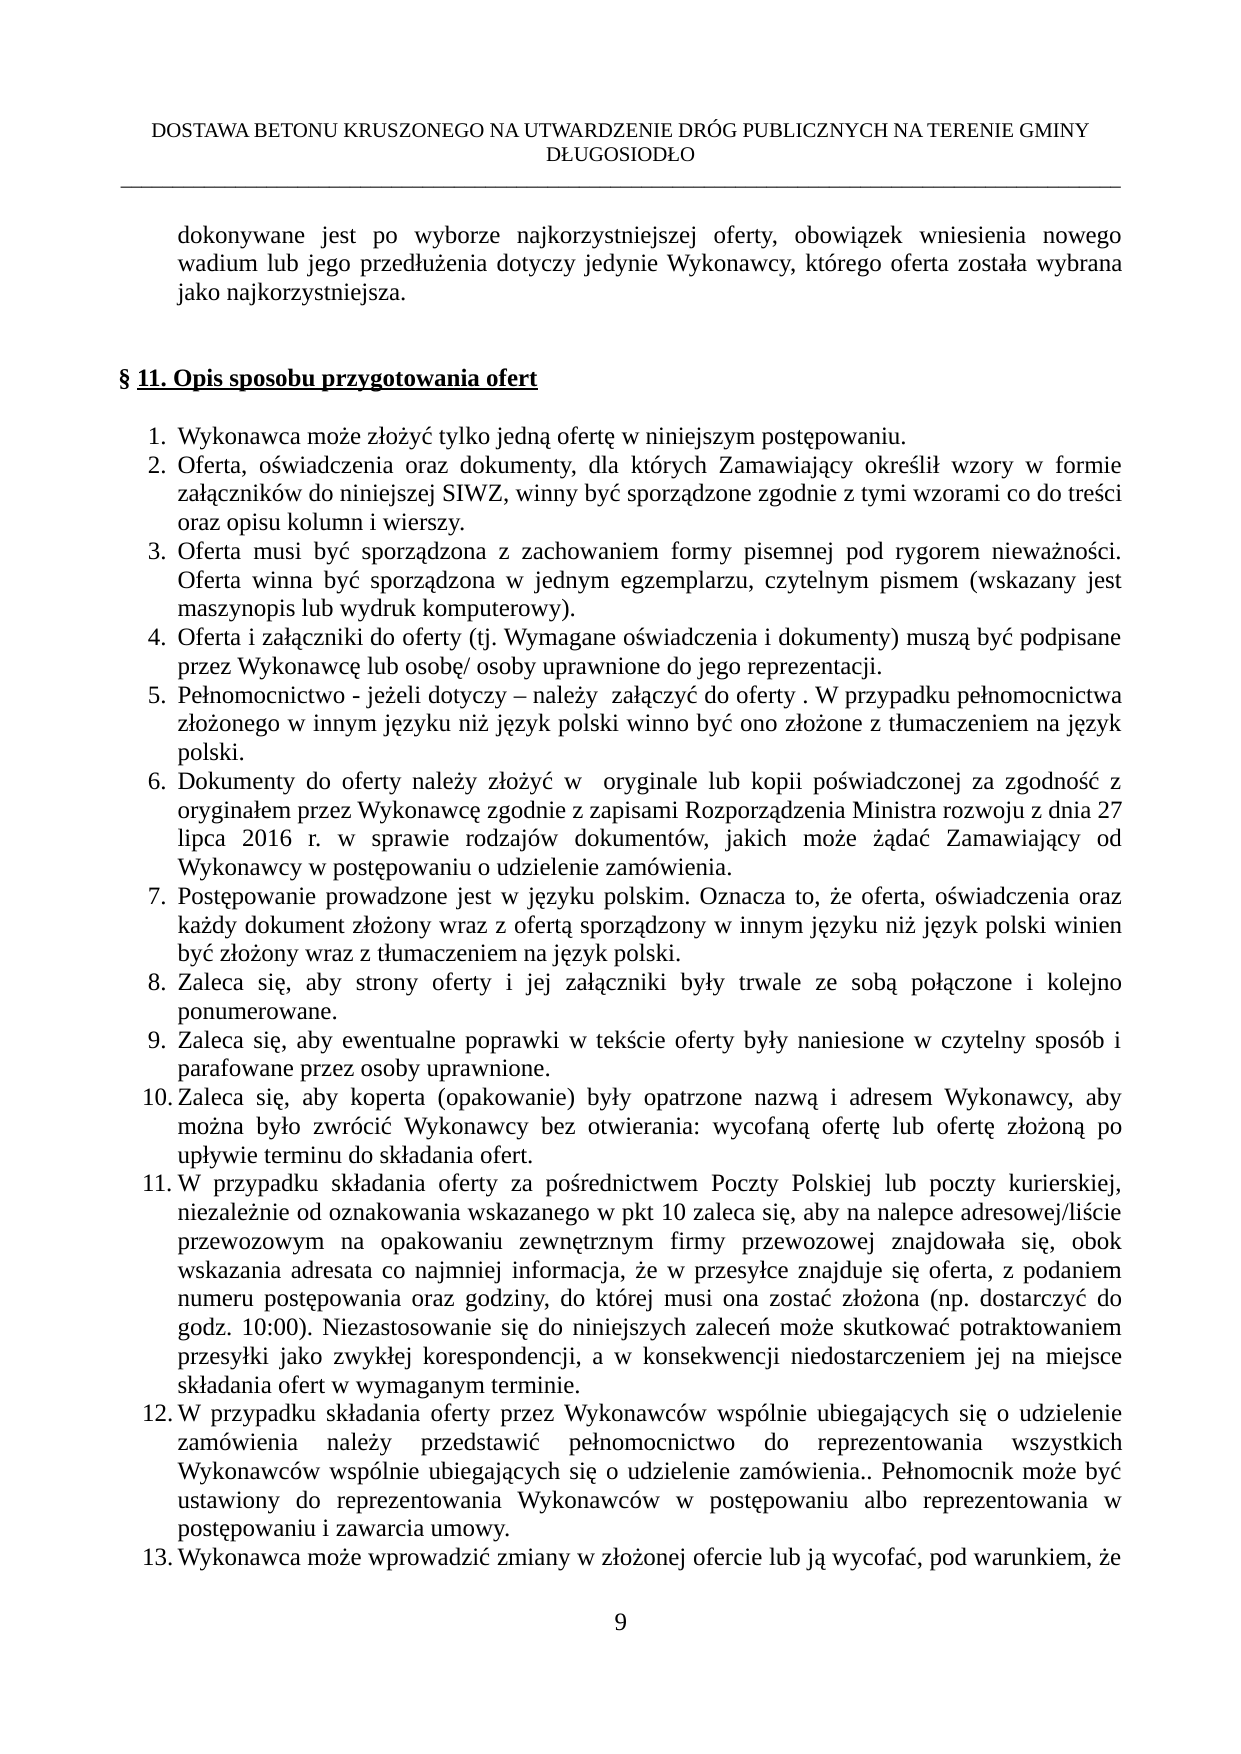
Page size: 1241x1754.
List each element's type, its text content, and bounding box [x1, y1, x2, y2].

list Pełnomocnictwo - jeżeli dotyczy – należy załączyć do oferty . W przypadku pełnomocnictwa złożonego w innym języku niż język polski winno być ono złożone z tłumaczeniem na język polski. [148, 680, 1123, 766]
list Oferta musi być sporządzona z zachowaniem formy pisemnej pod rygorem nieważności. Oferta winna być sporządzona w jednym egzemplarzu, czytelnym pismem (wskazany jest maszynopis lub wydruk komputerowy). [148, 536, 1123, 622]
list Wykonawca może złożyć tylko jedną ofertę w niniejszym postępowaniu. [148, 421, 1123, 450]
list Zaleca się, aby koperta (opakowanie) były opatrzone nazwą i adresem Wykonawcy, aby można było zwrócić Wykonawcy bez otwierania: wycofaną ofertę lub ofertę złożoną po upływie terminu do składania ofert. [142, 1082, 1123, 1168]
list Zaleca się, aby ewentualne poprawki w tekście oferty były naniesione w czytelny sposób i parafowane przez osoby uprawnione. [148, 1025, 1123, 1082]
list Zaleca się, aby strony oferty i jej załączniki były trwale ze sobą połączone i kolejno ponumerowane. [148, 967, 1123, 1025]
list W przypadku składania oferty przez Wykonawców wspólnie ubiegających się o udzielenie zamówienia należy przedstawić pełnomocnictwo do reprezentowania wszystkich Wykonawców wspólnie ubiegających się o udzielenie zamówienia.. Pełnomocnik może być ustawiony do reprezentowania Wykonawców w postępowaniu albo reprezentowania w postępowaniu i zawarcia umowy. [142, 1398, 1123, 1542]
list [142, 1542, 1123, 1571]
list Dokumenty do oferty należy złożyć w oryginale lub kopii poświadczonej za zgodność z oryginałem przez Wykonawcę zgodnie z zapisami Rozporządzenia Ministra rozwoju z dnia 27 lipca 2016 r. w sprawie rodzajów dokumentów, jakich może żądać Zamawiający od Wykonawcy w postępowaniu o udzielenie zamówienia. [148, 766, 1123, 881]
list W przypadku składania oferty za pośrednictwem Poczty Polskiej lub poczty kurierskiej, niezależnie od oznakowania wskazanego w pkt 10 zaleca się, aby na nalepce adresowej/liście przewozowym na opakowaniu zewnętrznym firmy przewozowej znajdowała się, obok wskazania adresata co najmniej informacja, że w przesyłce znajduje się oferta, z podaniem numeru postępowania oraz godziny, do której musi ona zostać złożona (np. dostarczyć do godz. 10:00). Niezastosowanie się do niniejszych zaleceń może skutkować potraktowaniem przesyłki jako zwykłej korespondencji, a w konsekwencji niedostarczeniem jej na miejsce składania ofert w wymaganym terminie. [142, 1168, 1123, 1398]
list Postępowanie prowadzone jest w języku polskim. Oznacza to, że oferta, oświadczenia oraz każdy dokument złożony wraz z ofertą sporządzony w innym języku niż język polski winien być złożony wraz z tłumaczeniem na język polski. [148, 881, 1123, 967]
list Oferta i załączniki do oferty (tj. Wymagane oświadczenia i dokumenty) muszą być podpisane przez Wykonawcę lub osobę/ osoby uprawnione do jego reprezentacji. [148, 622, 1123, 680]
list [148, 220, 1123, 306]
text § 11. Opis sposobu przygotowania ofert [118, 363, 1123, 392]
list Oferta, oświadczenia oraz dokumenty, dla których Zamawiający określił wzory w formie załączników do niniejszej SIWZ, winny być sporządzone zgodnie z tymi wzorami co do treści oraz opisu kolumn i wierszy. [148, 450, 1123, 536]
